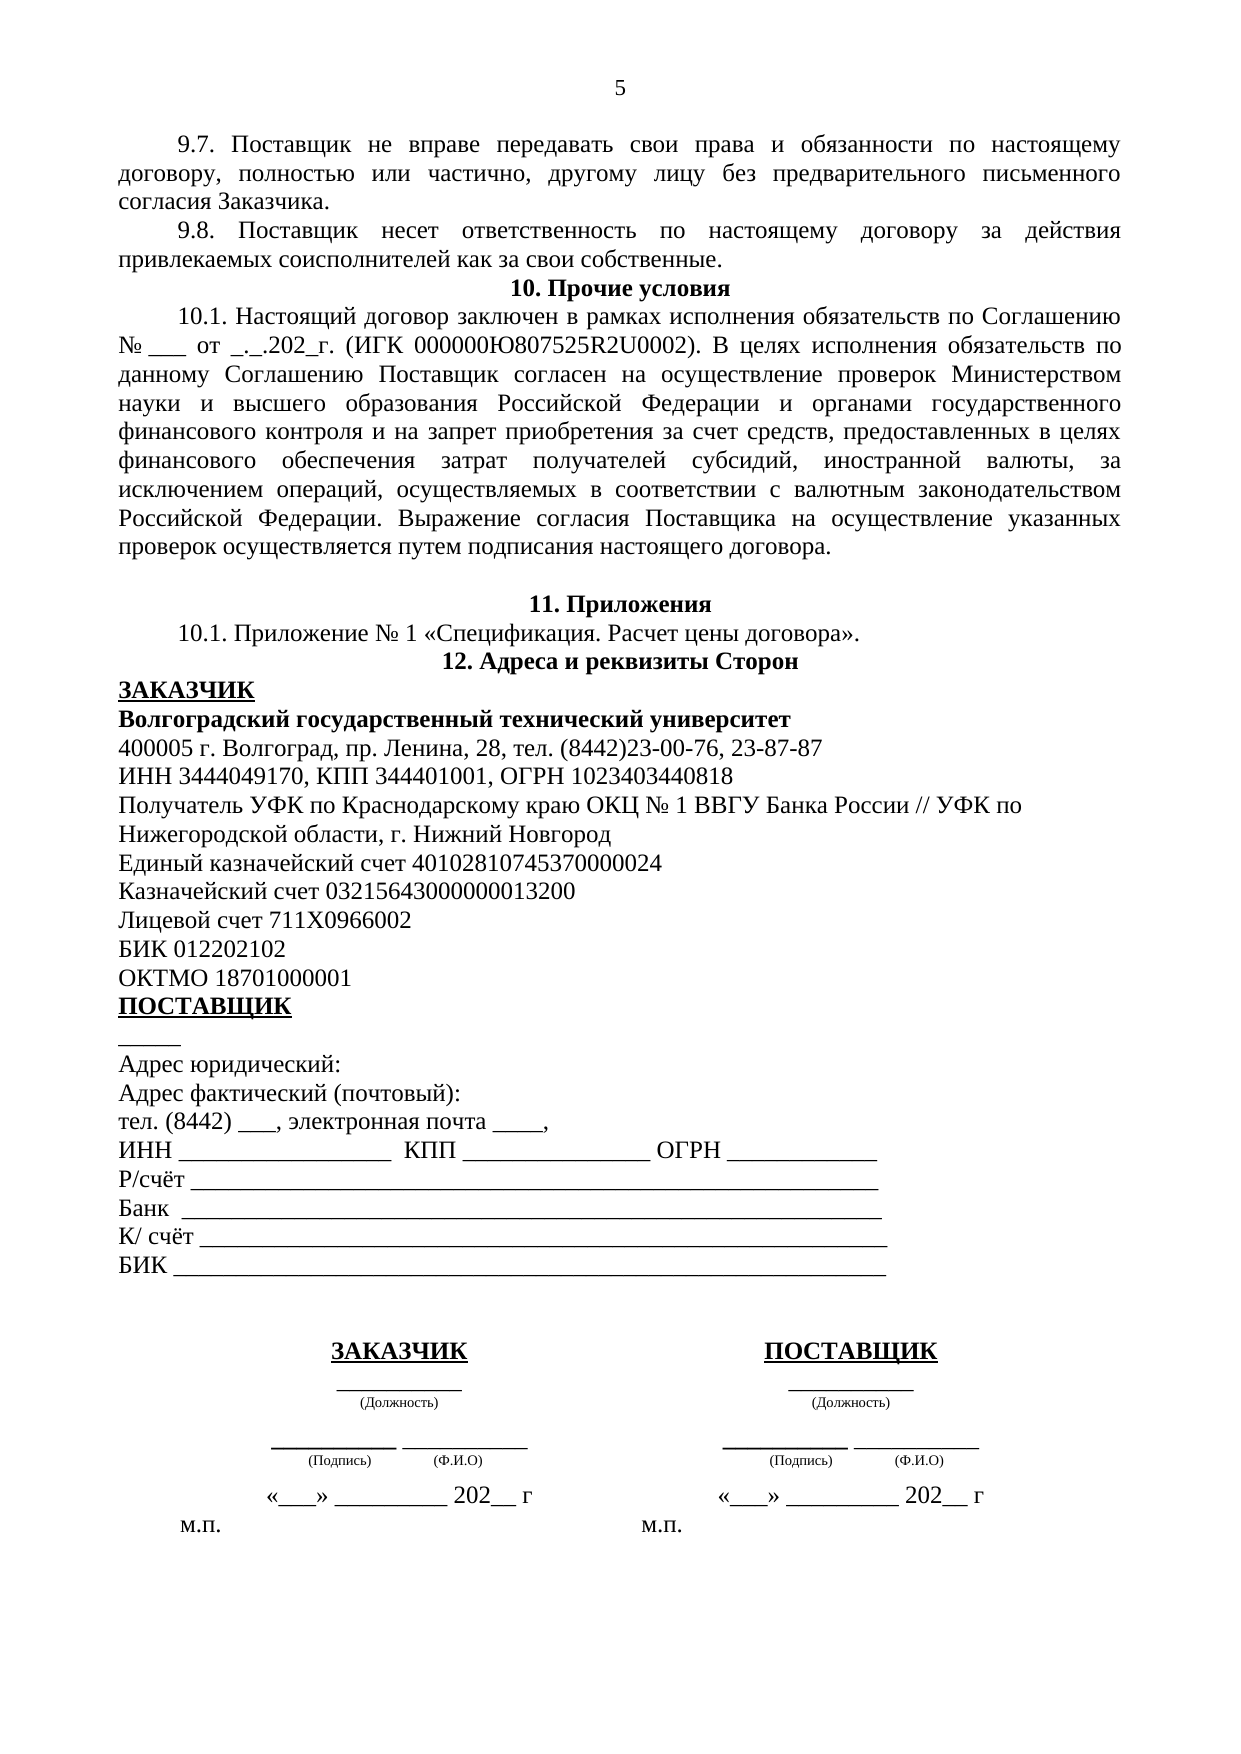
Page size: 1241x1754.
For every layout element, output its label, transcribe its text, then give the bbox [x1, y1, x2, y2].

text БИК 012202102 [118, 934, 1122, 963]
text ОКТМО 18701000001 [118, 963, 1122, 991]
text ЗАКАЗЧИК [118, 675, 1122, 704]
text Казначейский счет 03215643000000013200 [118, 876, 1122, 905]
text Лицевой счет 711X0966002 [118, 905, 1122, 934]
text Получатель УФК по Краснодарскому краю ОКЦ № 1 ВВГУ Банка России // УФК по Нижегородской области, г. Нижний Новгород [118, 790, 1122, 848]
text 9.7. Поставщик не вправе передавать свои права и обязанности по настоящему договору, полностью или частично, другому лицу без предварительного письменного согласия Заказчика. [118, 129, 1122, 215]
text Единый казначейский счет 40102810745370000024 [118, 848, 1122, 876]
text 12. Адреса и реквизиты Сторон [118, 646, 1122, 675]
text Волгоградский государственный технический университет [118, 704, 1122, 733]
text тел. (8442) ___, электронная почта ____, [118, 1106, 1122, 1135]
table_header ПОСТАВЩИК __________ (Должность) __________ __________ (Подпись) (Ф.И.О) «___» _________ 202__ г [630, 1336, 1072, 1509]
text 10.1. Приложение № 1 «Спецификация. Расчет цены договора». [118, 618, 1122, 646]
table_header ЗАКАЗЧИК __________ (Должность) __________ __________ (Подпись) (Ф.И.О) «___» _________ 202__ г [169, 1336, 630, 1509]
text _____ [118, 1020, 1122, 1049]
text 10. Прочие условия [118, 273, 1122, 301]
text К/ счёт _______________________________________________________ [118, 1221, 1122, 1250]
text Р/счёт _______________________________________________________ [118, 1164, 1122, 1193]
table_cell м.п. [169, 1509, 630, 1538]
text 9.8. Поставщик несет ответственность по настоящему договору за действия привлекаемых соисполнителей как за свои собственные. [118, 215, 1122, 273]
text 400005 г. Волгоград, пр. Ленина, 28, тел. (8442)23-00-76, 23-87-87 [118, 733, 1122, 761]
text Банк ________________________________________________________ [118, 1193, 1122, 1221]
text ПОСТАВЩИК [118, 991, 1122, 1020]
text 10.1. Настоящий договор заключен в рамках исполнения обязательств по Соглашению № ___ от _._.202_г. (ИГК 000000Ю807525R2U0002). В целях исполнения обязательств по данному Соглашению Поставщик согласен на осуществление проверок Министерством науки и высшего образования Российской Федерации и органами государственного финансового контроля и на запрет приобретения за счет средств, предоставленных в целях финансового обеспечения затрат получателей субсидий, иностранной валюты, за исключением операций, осуществляемых в соответствии с валютным законодательством Российской Федерации. Выражение согласия Поставщика на осуществление указанных проверок осуществляется путем подписания настоящего договора. [118, 301, 1122, 560]
text БИК _________________________________________________________ [118, 1250, 1122, 1279]
table_cell м.п. [630, 1509, 1072, 1538]
text Адрес фактический (почтовый): [118, 1078, 1122, 1106]
text ИНН _________________ КПП _______________ ОГРН ____________ [118, 1135, 1122, 1164]
text ИНН 3444049170, КПП 344401001, ОГРН 1023403440818 [118, 761, 1122, 790]
text 11. Приложения [118, 589, 1122, 618]
text Адрес юридический: [118, 1049, 1122, 1078]
